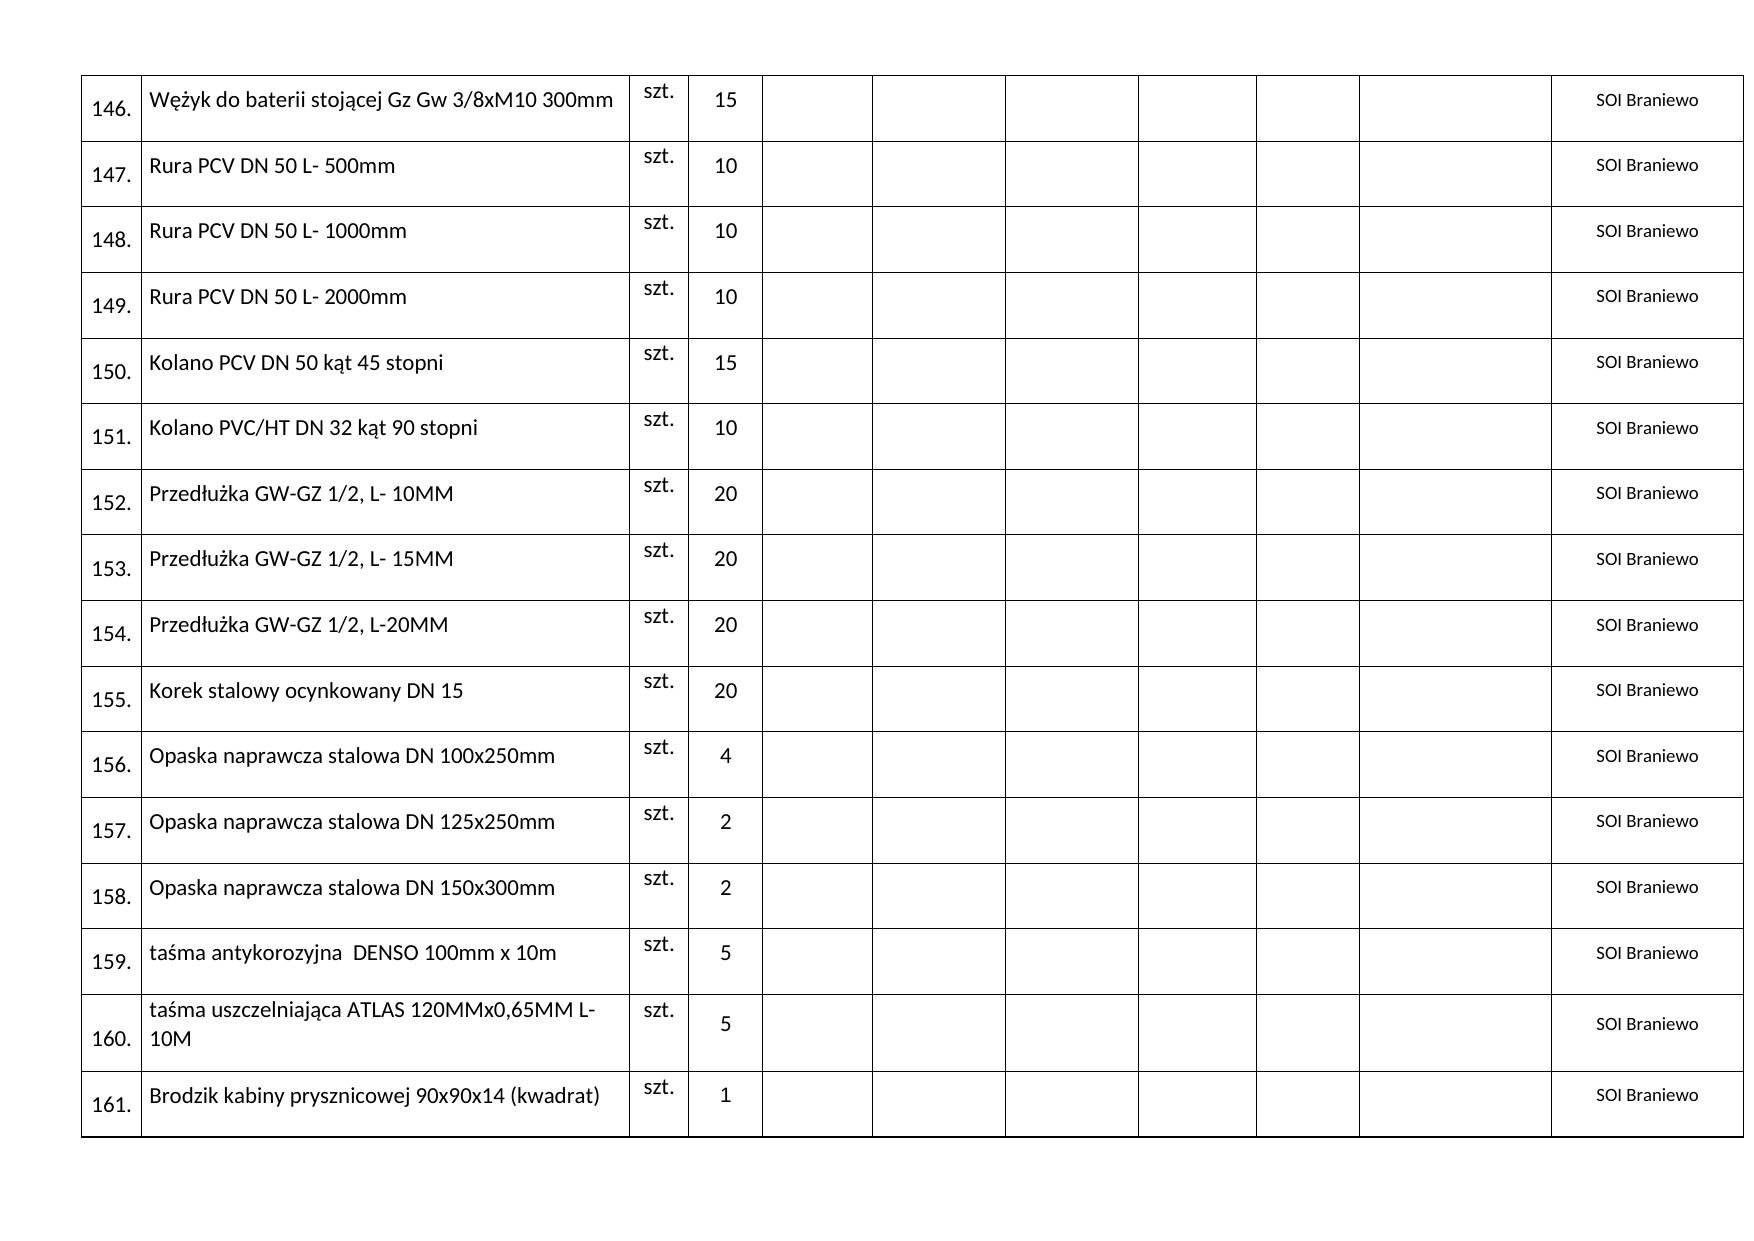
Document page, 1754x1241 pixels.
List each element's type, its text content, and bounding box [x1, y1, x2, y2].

table_cell [763, 667, 872, 731]
table_cell [873, 1072, 1005, 1136]
table_cell 10 [689, 207, 762, 272]
table_cell [873, 864, 1005, 928]
table_cell 154. [82, 601, 141, 666]
table_cell [1006, 535, 1138, 600]
table_cell 153. [82, 535, 141, 600]
table_cell szt. [630, 864, 688, 928]
table_cell 2 [689, 864, 762, 928]
table_cell SOI Braniewo [1552, 929, 1743, 994]
table_cell [1360, 732, 1551, 797]
table_cell [1139, 273, 1256, 337]
table_cell [873, 470, 1005, 534]
table_cell [1139, 995, 1256, 1071]
table_cell [873, 404, 1005, 469]
table_cell SOI Braniewo [1552, 273, 1743, 337]
table_cell [1006, 273, 1138, 337]
table_cell [873, 207, 1005, 272]
table_cell [1006, 207, 1138, 272]
table_cell [1006, 995, 1138, 1071]
table_cell [1257, 142, 1359, 206]
table_cell 152. [82, 470, 141, 534]
table_cell Kolano PCV DN 50 kąt 45 stopni [142, 339, 629, 403]
table_cell 160. [82, 995, 141, 1071]
table_cell [1360, 142, 1551, 206]
table_cell 150. [82, 339, 141, 403]
table_cell Przedłużka GW-GZ 1/2, L- 15MM [142, 535, 629, 600]
table_cell SOI Braniewo [1552, 142, 1743, 206]
table_cell szt. [630, 995, 688, 1071]
table_cell 4 [689, 732, 762, 797]
table_cell [1006, 142, 1138, 206]
table_cell [1257, 273, 1359, 337]
table_cell [1257, 929, 1359, 994]
table_cell 147. [82, 142, 141, 206]
table_cell 149. [82, 273, 141, 337]
table_cell [1360, 601, 1551, 666]
table_cell 15 [689, 76, 762, 141]
table_cell 158. [82, 864, 141, 928]
table_cell [763, 601, 872, 666]
table_cell [873, 273, 1005, 337]
table_cell szt. [630, 404, 688, 469]
table_cell [1139, 207, 1256, 272]
table_cell Przedłużka GW-GZ 1/2, L- 10MM [142, 470, 629, 534]
table_cell [763, 1072, 872, 1136]
table_cell [1257, 798, 1359, 862]
table_cell szt. [630, 76, 688, 141]
table_cell [763, 207, 872, 272]
table_cell szt. [630, 470, 688, 534]
table_cell [1139, 404, 1256, 469]
table_cell Opaska naprawcza stalowa DN 150x300mm [142, 864, 629, 928]
table_cell [1257, 207, 1359, 272]
table_cell szt. [630, 732, 688, 797]
table_cell SOI Braniewo [1552, 798, 1743, 862]
table_cell [873, 929, 1005, 994]
table_cell SOI Braniewo [1552, 339, 1743, 403]
table_cell [873, 667, 1005, 731]
table_cell [1006, 404, 1138, 469]
table_cell [1006, 667, 1138, 731]
table_cell [763, 864, 872, 928]
table_cell 2 [689, 798, 762, 862]
table_cell [1257, 667, 1359, 731]
table_cell [763, 995, 872, 1071]
table_cell [873, 339, 1005, 403]
table_cell 151. [82, 404, 141, 469]
table_cell [1139, 339, 1256, 403]
table_cell [763, 142, 872, 206]
table_cell Rura PCV DN 50 L- 500mm [142, 142, 629, 206]
table_cell [1139, 535, 1256, 600]
table_cell [1139, 601, 1256, 666]
table_cell [1360, 667, 1551, 731]
table_cell szt. [630, 601, 688, 666]
table_cell szt. [630, 1072, 688, 1136]
table_cell SOI Braniewo [1552, 404, 1743, 469]
table_cell szt. [630, 207, 688, 272]
table_cell 1 [689, 1072, 762, 1136]
table_cell Rura PCV DN 50 L- 1000mm [142, 207, 629, 272]
table_cell szt. [630, 535, 688, 600]
table_cell [1360, 1072, 1551, 1136]
table_cell Brodzik kabiny prysznicowej 90x90x14 (kwadrat) [142, 1072, 629, 1136]
table_cell [1360, 207, 1551, 272]
table_cell [873, 798, 1005, 862]
table_cell 156. [82, 732, 141, 797]
table_cell SOI Braniewo [1552, 1072, 1743, 1136]
table_cell [1257, 470, 1359, 534]
table_cell [873, 535, 1005, 600]
table_cell szt. [630, 667, 688, 731]
table_cell [763, 929, 872, 994]
table_cell szt. [630, 929, 688, 994]
table_cell 146. [82, 76, 141, 141]
table_cell [1006, 732, 1138, 797]
table_cell [1360, 76, 1551, 141]
table_cell 10 [689, 142, 762, 206]
table_cell 20 [689, 667, 762, 731]
table_cell SOI Braniewo [1552, 732, 1743, 797]
table_cell [1006, 470, 1138, 534]
table_cell [1360, 864, 1551, 928]
table_cell [1360, 535, 1551, 600]
table_cell 15 [689, 339, 762, 403]
table_cell [1006, 601, 1138, 666]
table_cell [1257, 601, 1359, 666]
table_cell Wężyk do baterii stojącej Gz Gw 3/8xM10 300mm [142, 76, 629, 141]
table_cell SOI Braniewo [1552, 535, 1743, 600]
table_cell [1360, 929, 1551, 994]
table_cell [1360, 339, 1551, 403]
table_cell taśma uszczelniająca ATLAS 120MMx0,65MM L-10M [142, 995, 629, 1071]
table_cell 10 [689, 273, 762, 337]
table_cell [1257, 732, 1359, 797]
table_cell 10 [689, 404, 762, 469]
table_cell 20 [689, 470, 762, 534]
table_cell [1257, 1072, 1359, 1136]
table_cell [1006, 798, 1138, 862]
table_cell [1006, 339, 1138, 403]
table_cell [873, 142, 1005, 206]
table_cell Opaska naprawcza stalowa DN 100x250mm [142, 732, 629, 797]
table_cell [1139, 76, 1256, 141]
table_cell [763, 339, 872, 403]
table_cell SOI Braniewo [1552, 470, 1743, 534]
table_cell 157. [82, 798, 141, 862]
table_cell [873, 732, 1005, 797]
table_cell 155. [82, 667, 141, 731]
table_cell [763, 535, 872, 600]
table_cell [1139, 470, 1256, 534]
table_cell [763, 76, 872, 141]
table_cell [1257, 864, 1359, 928]
table_cell taśma antykorozyjna DENSO 100mm x 10m [142, 929, 629, 994]
table_cell [1006, 1072, 1138, 1136]
table_cell Przedłużka GW-GZ 1/2, L-20MM [142, 601, 629, 666]
table_cell [1139, 798, 1256, 862]
table_cell [1139, 732, 1256, 797]
table_cell [1360, 470, 1551, 534]
table_cell 148. [82, 207, 141, 272]
table_cell [1360, 798, 1551, 862]
table_cell 20 [689, 601, 762, 666]
table_cell [1139, 864, 1256, 928]
table_cell SOI Braniewo [1552, 864, 1743, 928]
table_cell Kolano PVC/HT DN 32 kąt 90 stopni [142, 404, 629, 469]
table_cell Opaska naprawcza stalowa DN 125x250mm [142, 798, 629, 862]
table_cell [873, 995, 1005, 1071]
table_cell 5 [689, 929, 762, 994]
table_cell 161. [82, 1072, 141, 1136]
table_cell Rura PCV DN 50 L- 2000mm [142, 273, 629, 337]
table_cell [763, 273, 872, 337]
table_cell SOI Braniewo [1552, 601, 1743, 666]
table_cell [1006, 929, 1138, 994]
table_cell [763, 404, 872, 469]
table_cell [1360, 404, 1551, 469]
table_cell [873, 601, 1005, 666]
table_cell [873, 76, 1005, 141]
table_cell szt. [630, 273, 688, 337]
table_cell szt. [630, 339, 688, 403]
table_cell [1139, 929, 1256, 994]
table_cell [1257, 76, 1359, 141]
table_cell 159. [82, 929, 141, 994]
table_cell [1257, 535, 1359, 600]
table_cell [1257, 995, 1359, 1071]
table_cell SOI Braniewo [1552, 667, 1743, 731]
table_cell [1257, 339, 1359, 403]
table_cell [1257, 404, 1359, 469]
table_cell 20 [689, 535, 762, 600]
table_cell Korek stalowy ocynkowany DN 15 [142, 667, 629, 731]
table_cell [1139, 667, 1256, 731]
table_cell [1006, 76, 1138, 141]
table_cell [1139, 142, 1256, 206]
table_cell [1360, 995, 1551, 1071]
table_cell [763, 732, 872, 797]
table_cell szt. [630, 798, 688, 862]
table_cell [1139, 1072, 1256, 1136]
table_cell szt. [630, 142, 688, 206]
table_cell SOI Braniewo [1552, 76, 1743, 141]
table_cell SOI Braniewo [1552, 207, 1743, 272]
table_cell SOI Braniewo [1552, 995, 1743, 1071]
table_cell [763, 470, 872, 534]
table_cell [1360, 273, 1551, 337]
table_cell 5 [689, 995, 762, 1071]
table_cell [763, 798, 872, 862]
table_cell [1006, 864, 1138, 928]
